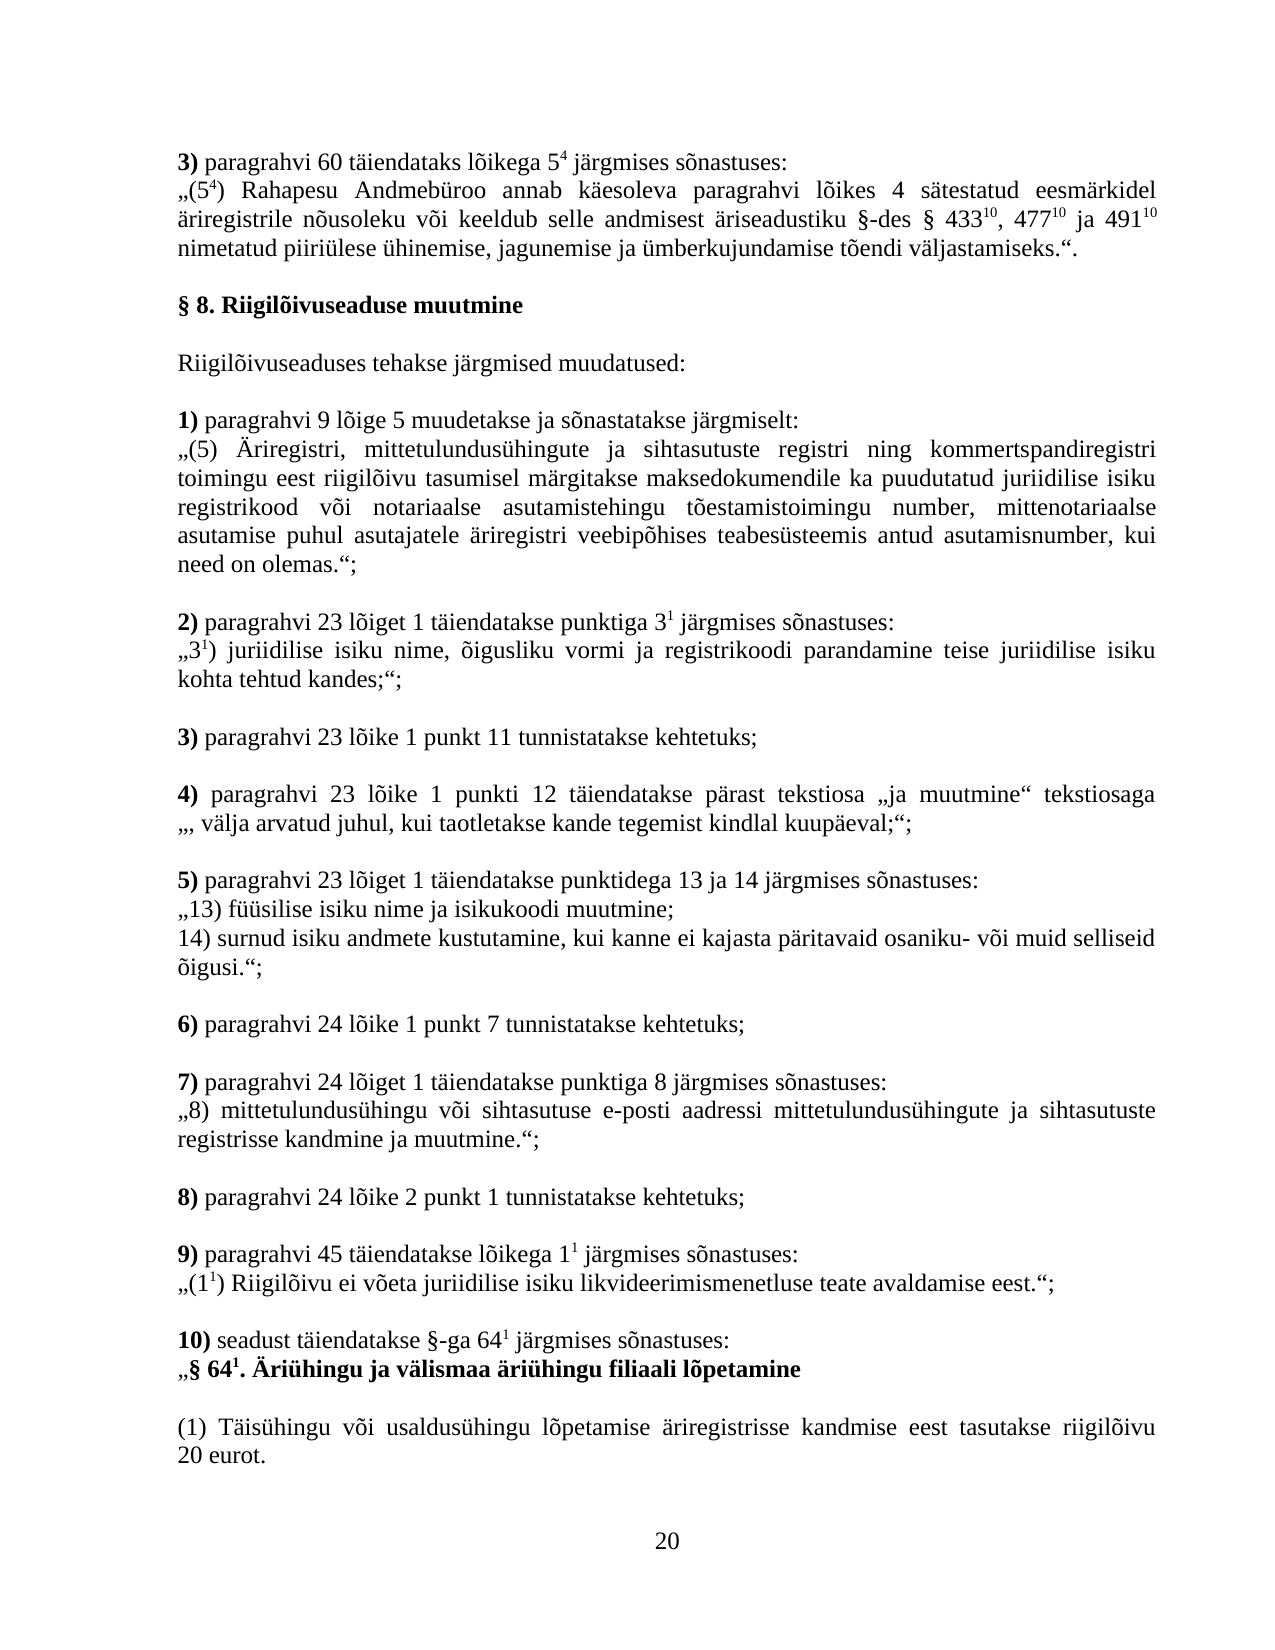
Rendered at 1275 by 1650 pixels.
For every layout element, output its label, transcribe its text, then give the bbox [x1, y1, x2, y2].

text (1) Täisühingu või usaldusühingu lõpetamise äriregistrisse kandmise eest tasutakse riigilõivu 20 eurot. [177, 1412, 1157, 1469]
text 6) paragrahvi 24 lõike 1 punkt 7 tunnistatakse kehtetuks; [177, 1009, 1157, 1038]
text „13) füüsilise isiku nime ja isikukoodi muutmine; [177, 894, 1157, 923]
text 10) seadust täiendatakse §-ga 641 järgmises sõnastuses: [177, 1326, 1157, 1354]
text Riigilõivuseaduses tehakse järgmised muudatused: [177, 348, 1157, 377]
text 3) paragrahvi 60 täiendataks lõikega 54 järgmises sõnastuses: [177, 147, 1157, 176]
text 4) paragrahvi 23 lõike 1 punkti 12 täiendatakse pärast tekstiosa „ja muutmine“ tekstiosaga „, välja arvatud juhul, kui taotletakse kande tegemist kindlal kuupäeval;“; [177, 779, 1157, 837]
text „(11) Riigilõivu ei võeta juriidilise isiku likvideerimismenetluse teate avaldamise eest.“; [177, 1268, 1157, 1297]
text 9) paragrahvi 45 täiendatakse lõikega 11 järgmises sõnastuses: [177, 1239, 1157, 1268]
text „31) juriidilise isiku nime, õigusliku vormi ja registrikoodi parandamine teise juriidilise isiku kohta tehtud kandes;“; [177, 636, 1157, 693]
text 2) paragrahvi 23 lõiget 1 täiendatakse punktiga 31 järgmises sõnastuses: [177, 607, 1157, 636]
text „§ 641. Äriühingu ja välismaa äriühingu filiaali lõpetamine [177, 1354, 1157, 1383]
text „(5) Äriregistri, mittetulundusühingute ja sihtasutuste registri ning kommertspandiregistri toimingu eest riigilõivu tasumisel märgitakse maksedokumendile ka puudutatud juriidilise isiku registrikood või notariaalse asutamistehingu tõestamistoimingu number, mittenotariaalse asutamise puhul asutajatele äriregistri veebipõhises teabesüsteemis antud asutamisnumber, kui need on olemas.“; [177, 434, 1157, 578]
text 1) paragrahvi 9 lõige 5 muudetakse ja sõnastatakse järgmiselt: [177, 406, 1157, 434]
text 3) paragrahvi 23 lõike 1 punkt 11 tunnistatakse kehtetuks; [177, 722, 1157, 751]
text 8) paragrahvi 24 lõike 2 punkt 1 tunnistatakse kehtetuks; [177, 1182, 1157, 1211]
text „(54) Rahapesu Andmebüroo annab käesoleva paragrahvi lõikes 4 sätestatud eesmärkidel äriregistrile nõusoleku või keeldub selle andmisest äriseadustiku §-des § 43310, 47710 ja 49110 nimetatud piiriülese ühinemise, jagunemise ja ümberkujundamise tõendi väljastamiseks.“. [177, 176, 1157, 262]
text 7) paragrahvi 24 lõiget 1 täiendatakse punktiga 8 järgmises sõnastuses: [177, 1067, 1157, 1096]
text „8) mittetulundusühingu või sihtasutuse e-posti aadressi mittetulundusühingute ja sihtasutuste registrisse kandmine ja muutmine.“; [177, 1096, 1157, 1153]
text 5) paragrahvi 23 lõiget 1 täiendatakse punktidega 13 ja 14 järgmises sõnastuses: [177, 866, 1157, 894]
text § 8. Riigilõivuseaduse muutmine [177, 291, 1157, 319]
text 14) surnud isiku andmete kustutamine, kui kanne ei kajasta päritavaid osaniku- või muid selliseid õigusi.“; [177, 923, 1157, 981]
